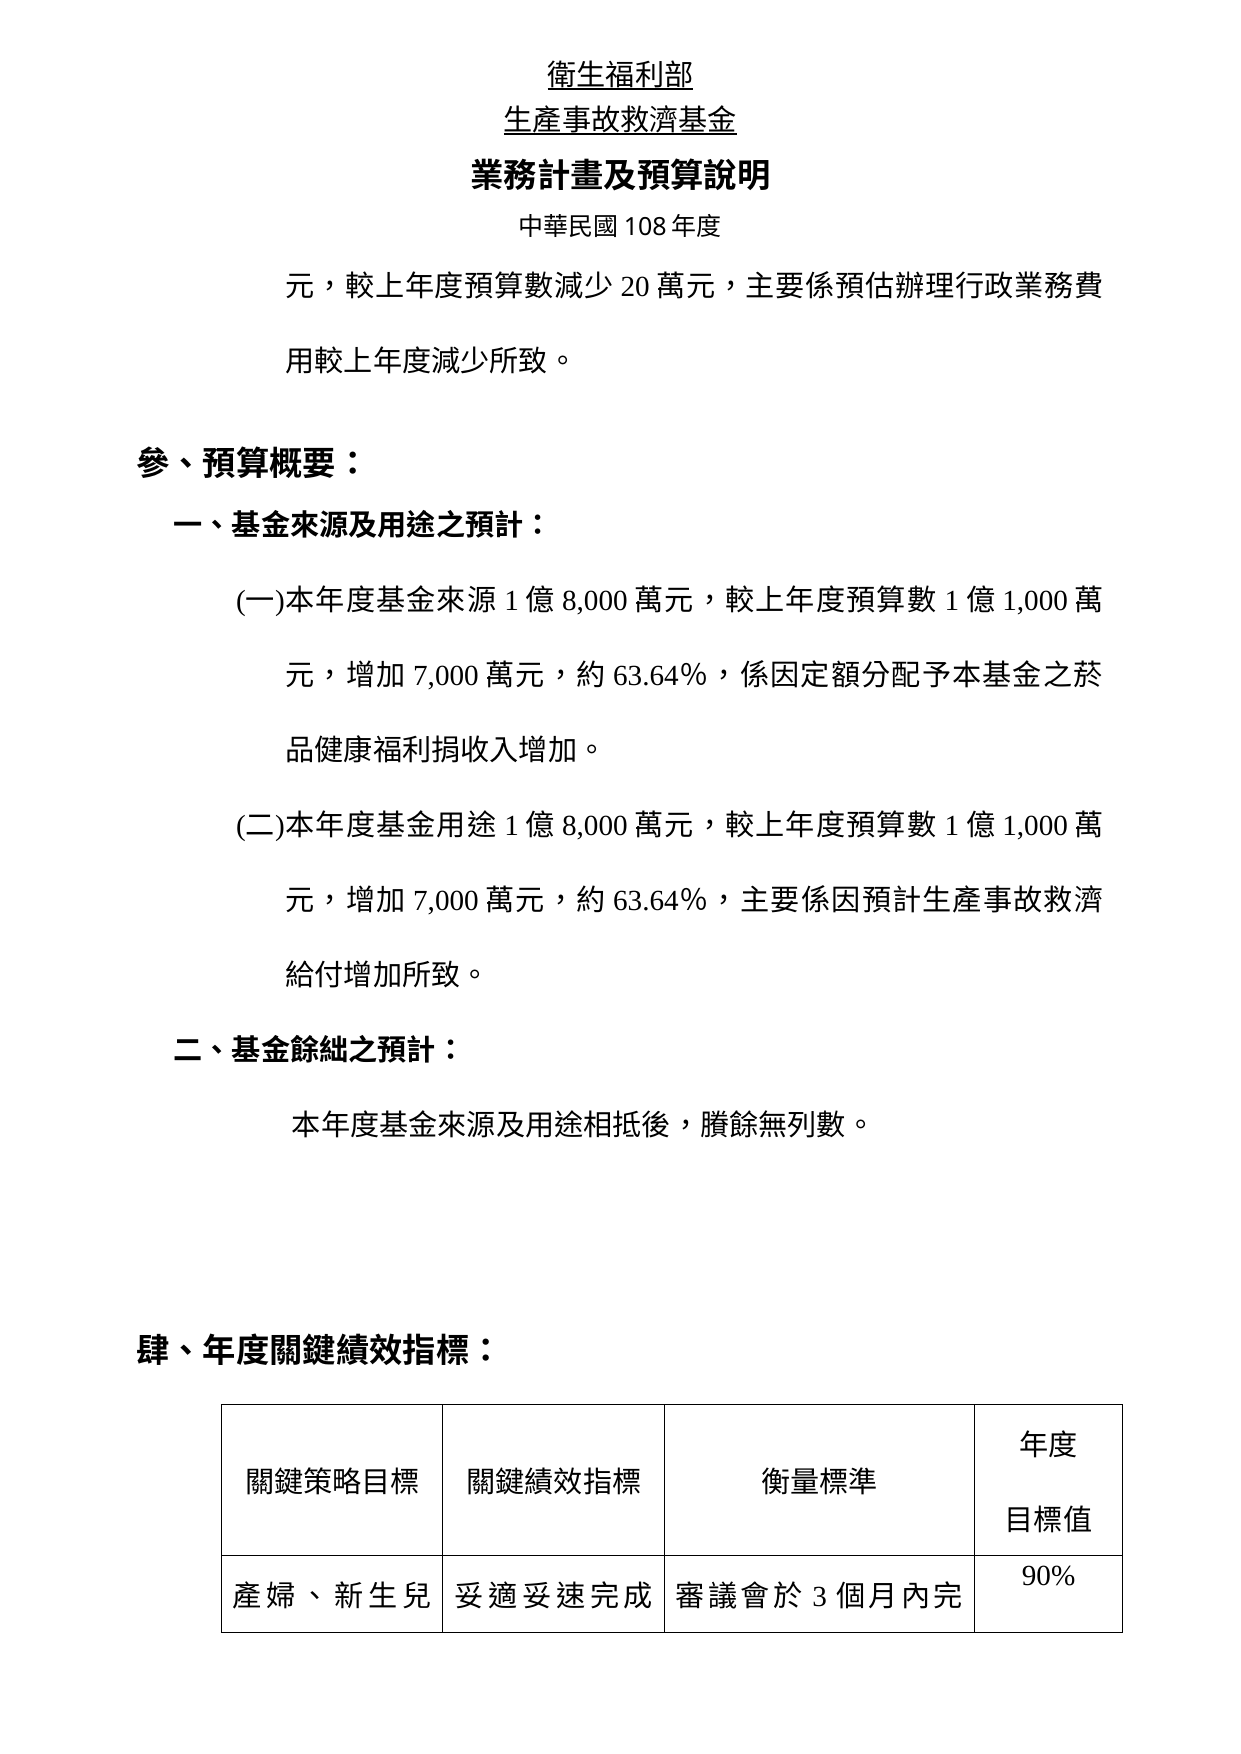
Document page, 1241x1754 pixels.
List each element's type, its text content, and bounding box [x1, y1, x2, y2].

text 二、基金餘絀之預計： [173, 1010, 1104, 1085]
table_header 關鍵績效指標 [443, 1405, 664, 1555]
text 肆、年度關鍵績效指標： [136, 1310, 1104, 1385]
text 一、基金來源及用途之預計： [173, 485, 1104, 560]
table_header 衡量標準 [665, 1405, 974, 1555]
table_header 關鍵策略目標 [222, 1405, 442, 1555]
table_header 年度 目標值 [975, 1405, 1122, 1555]
table_cell 審議會於3個月內完成審定之案件比率 [665, 1556, 974, 1632]
table_cell 妥適妥速完成救濟案件審定 [443, 1556, 664, 1632]
list 本年度基金來源1億8,000萬元，較上年度預算數1億1,000萬元，增加7,000萬元，約63.64％，係因定額分配予本基金之菸品健康福利捐收入增加。 [236, 560, 1104, 785]
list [236, 246, 1104, 396]
text 本年度基金來源及用途相抵後，賸餘無列數。 [233, 1085, 1104, 1160]
list 本年度基金用途1億8,000萬元，較上年度預算數1億1,000萬元，增加7,000萬元，約63.64％，主要係因預計生產事故救濟給付增加所致。 [236, 785, 1104, 1010]
table_cell 90% [975, 1556, 1122, 1632]
table_cell 產婦、新生兒或胎兒發生生產事故可獲及時救濟 [222, 1556, 442, 1632]
text 參、預算概要： [136, 433, 1104, 485]
